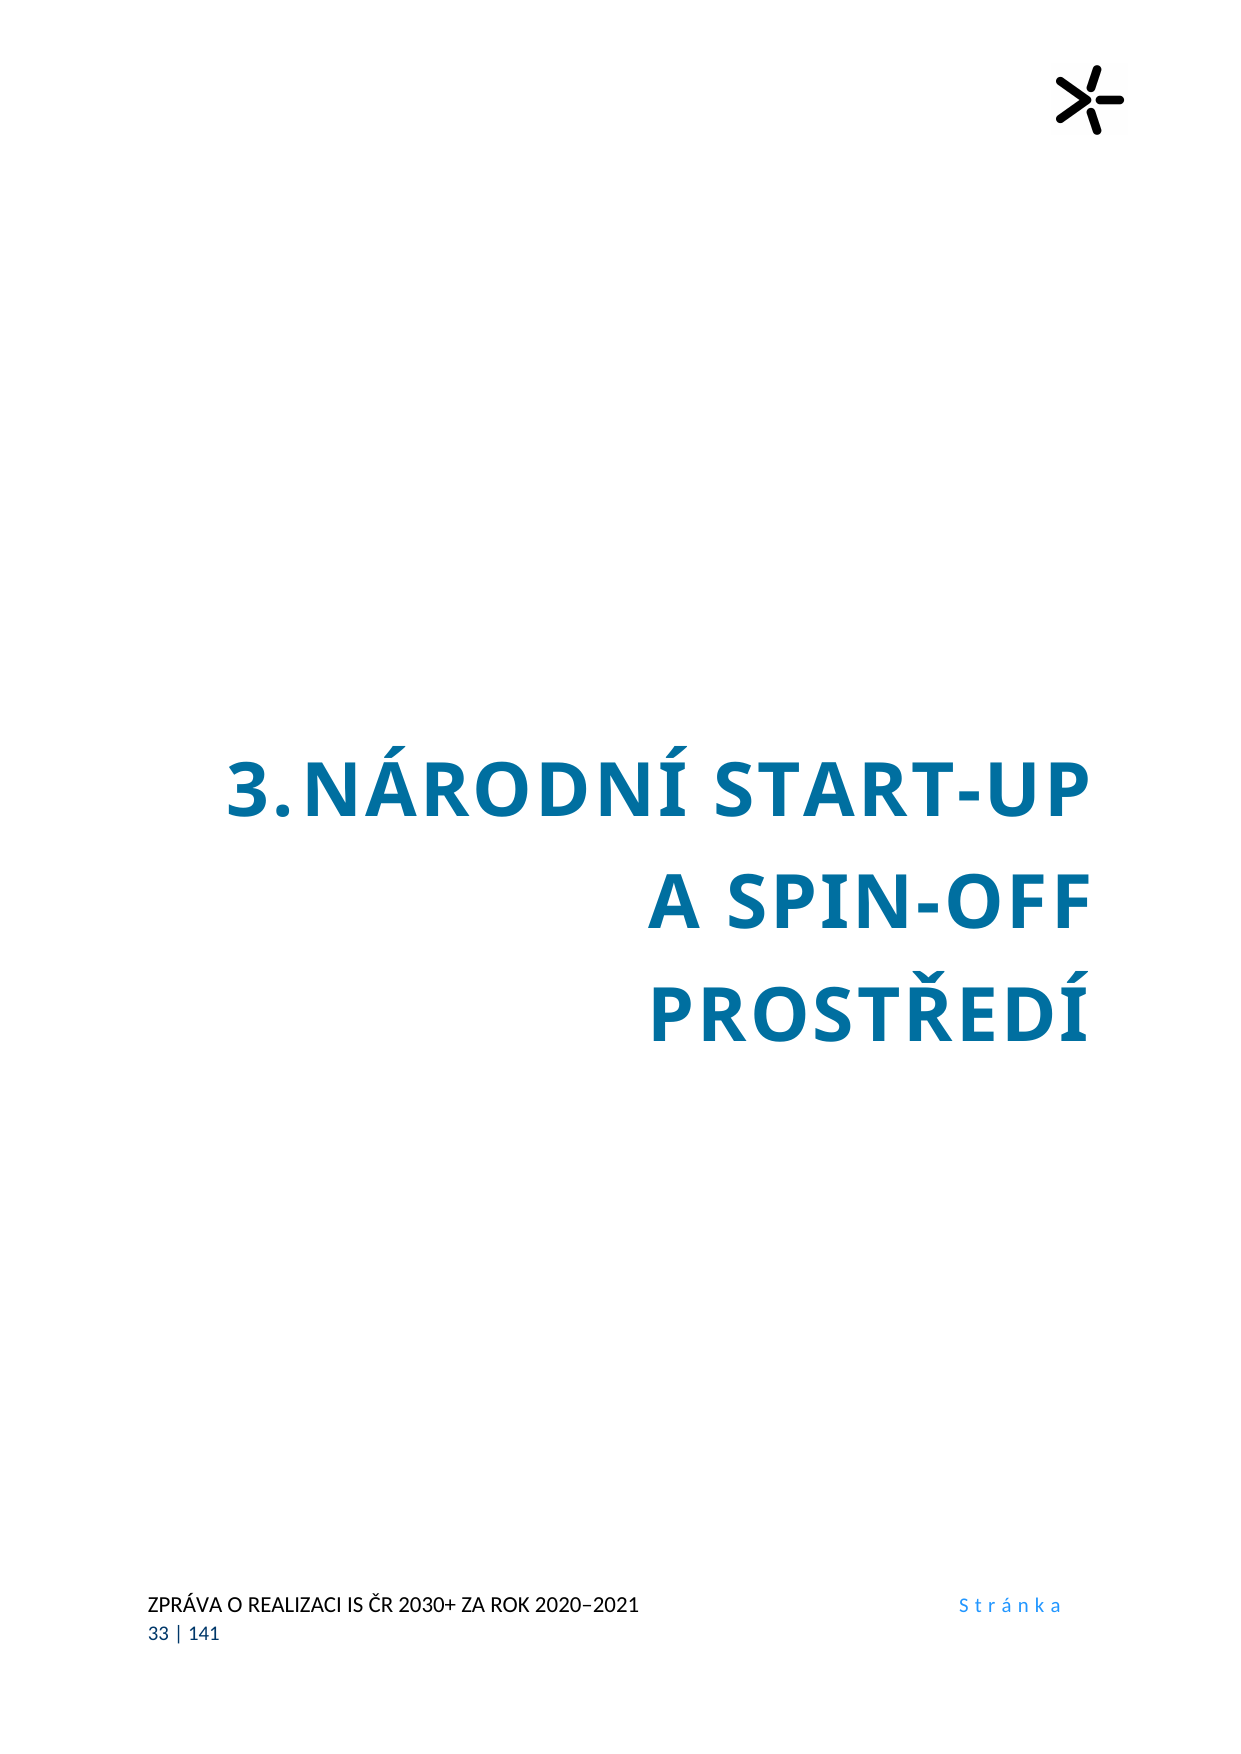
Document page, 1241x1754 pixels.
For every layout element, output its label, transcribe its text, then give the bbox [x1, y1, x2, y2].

picture [1050, 63, 1128, 135]
subtitle NÁRODNÍ START-UP A SPIN-OFF PROSTŘEDÍ [185, 736, 1092, 1063]
